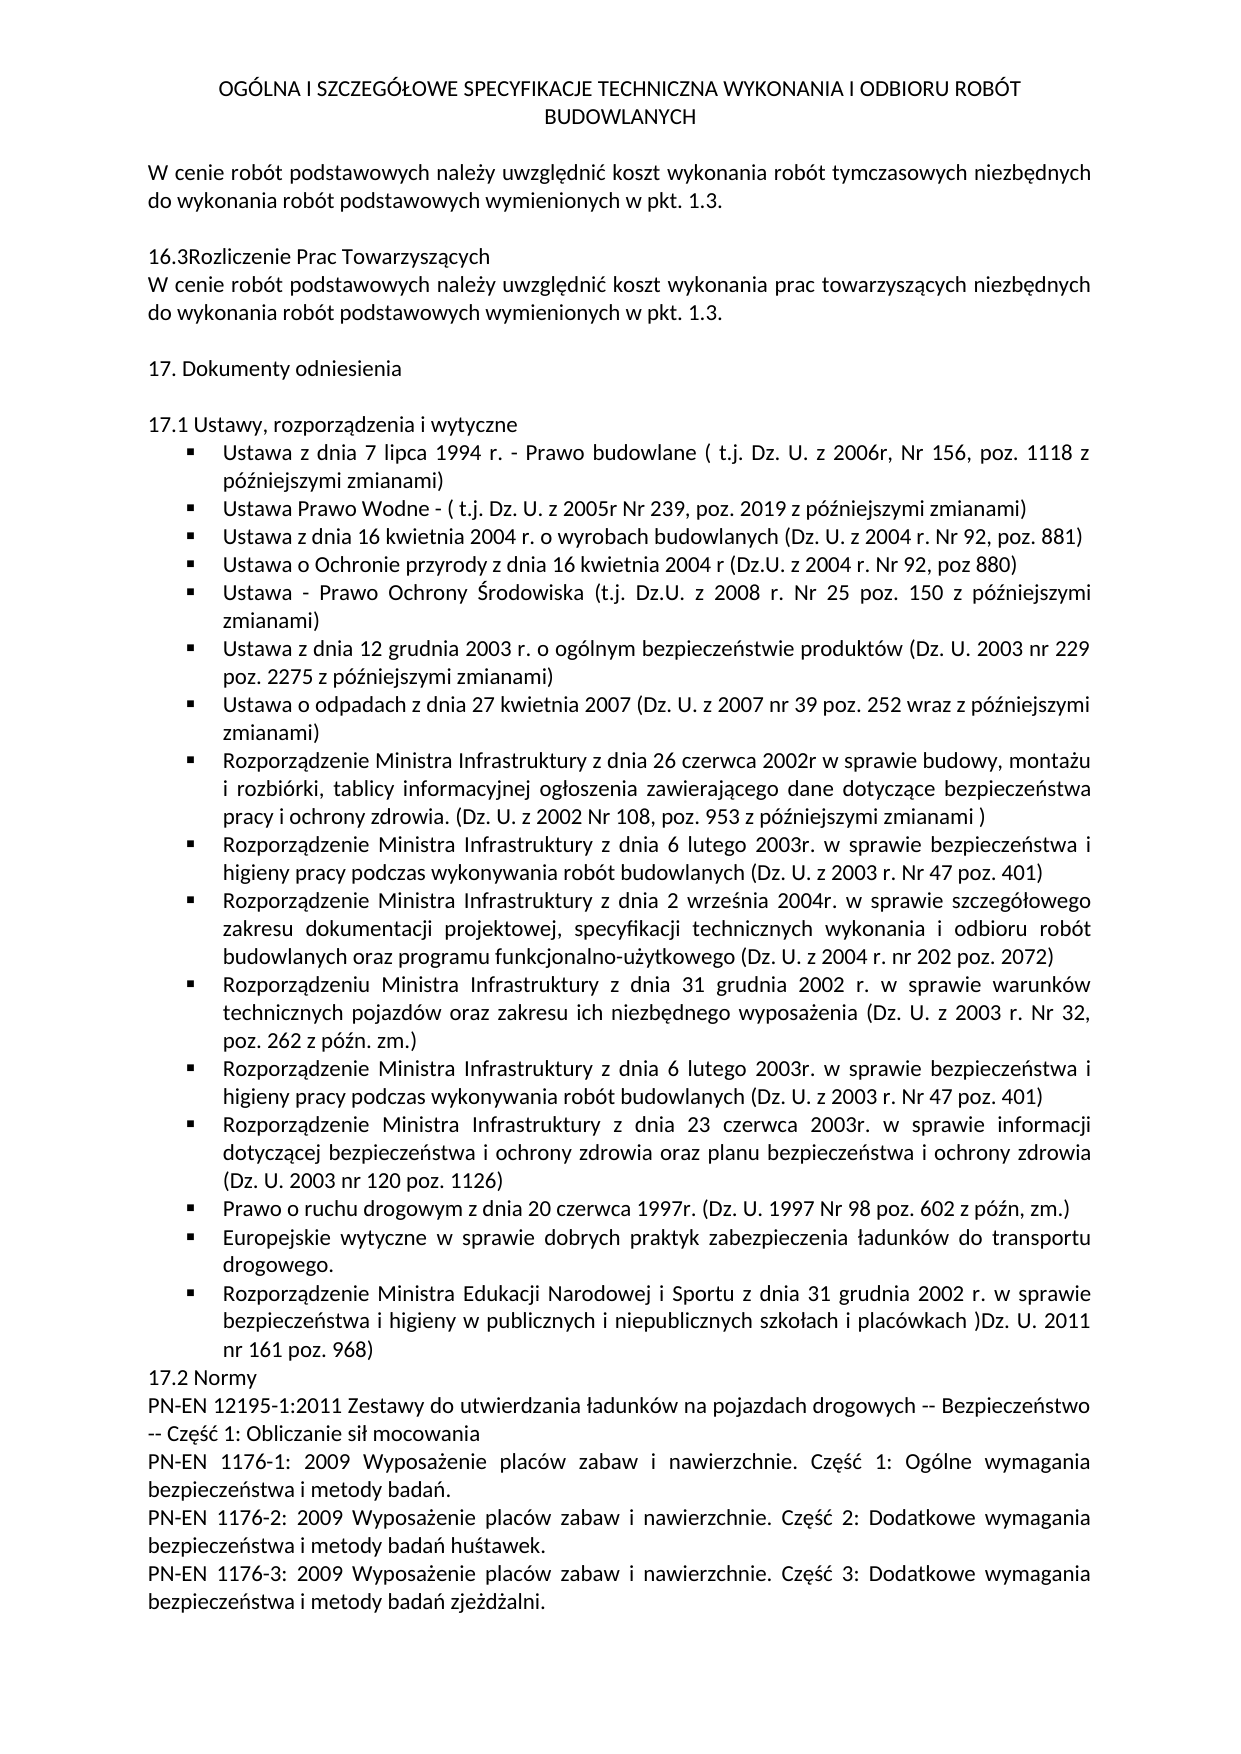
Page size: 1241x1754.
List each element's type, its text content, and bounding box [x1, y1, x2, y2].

list Rozporządzenie Ministra Infrastruktury z dnia 6 lutego 2003r. w sprawie bezpieczeństwa i higieny pracy podczas wykonywania robót budowlanych (Dz. U. z 2003 r. Nr 47 poz. 401) [185, 1054, 1093, 1111]
list Ustawa o Ochronie przyrody z dnia 16 kwietnia 2004 r (Dz.U. z 2004 r. Nr 92, poz 880) [185, 550, 1093, 578]
list Rozporządzenie Ministra Infrastruktury z dnia 6 lutego 2003r. w sprawie bezpieczeństwa i higieny pracy podczas wykonywania robót budowlanych (Dz. U. z 2003 r. Nr 47 poz. 401) [185, 830, 1093, 886]
list Ustawa o odpadach z dnia 27 kwietnia 2007 (Dz. U. z 2007 nr 39 poz. 252 wraz z późniejszymi zmianami) [185, 690, 1093, 746]
text W cenie robót podstawowych należy uwzględnić koszt wykonania prac towarzyszących niezbędnych do wykonania robót podstawowych wymienionych w pkt. 1.3. [148, 270, 1093, 326]
list Ustawa z dnia 7 lipca 1994 r. - Prawo budowlane ( t.j. Dz. U. z 2006r, Nr 156, poz. 1118 z późniejszymi zmianami) [185, 438, 1093, 494]
list Ustawa z dnia 12 grudnia 2003 r. o ogólnym bezpieczeństwie produktów (Dz. U. 2003 nr 229 poz. 2275 z późniejszymi zmianami) [185, 634, 1093, 690]
text PN-EN 1176-3: 2009 Wyposażenie placów zabaw i nawierzchnie. Część 3: Dodatkowe wymagania bezpieczeństwa i metody badań zjeżdżalni. [148, 1559, 1093, 1615]
list Ustawa z dnia 16 kwietnia 2004 r. o wyrobach budowlanych (Dz. U. z 2004 r. Nr 92, poz. 881) [185, 522, 1093, 550]
list Rozporządzenie Ministra Infrastruktury z dnia 26 czerwca 2002r w sprawie budowy, montażu i rozbiórki, tablicy informacyjnej ogłoszenia zawierającego dane dotyczące bezpieczeństwa pracy i ochrony zdrowia. (Dz. U. z 2002 Nr 108, poz. 953 z późniejszymi zmianami ) [185, 746, 1093, 830]
list Rozporządzenie Ministra Infrastruktury z dnia 2 września 2004r. w sprawie szczegółowego zakresu dokumentacji projektowej, specyfikacji technicznych wykonania i odbioru robót budowlanych oraz programu funkcjonalno-użytkowego (Dz. U. z 2004 r. nr 202 poz. 2072) [185, 886, 1093, 970]
list Ustawa - Prawo Ochrony Środowiska (t.j. Dz.U. z 2008 r. Nr 25 poz. 150 z późniejszymi zmianami) [185, 578, 1093, 634]
list Rozporządzeniu Ministra Infrastruktury z dnia 31 grudnia 2002 r. w sprawie warunków technicznych pojazdów oraz zakresu ich niezbędnego wyposażenia (Dz. U. z 2003 r. Nr 32, poz. 262 z późn. zm.) [185, 970, 1093, 1054]
text PN-EN 12195-1:2011 Zestawy do utwierdzania ładunków na pojazdach drogowych -- Bezpieczeństwo -- Część 1: Obliczanie sił mocowania [148, 1391, 1093, 1447]
list Rozporządzenie Ministra Edukacji Narodowej i Sportu z dnia 31 grudnia 2002 r. w sprawie bezpieczeństwa i higieny w publicznych i niepublicznych szkołach i placówkach )Dz. U. 2011 nr 161 poz. 968) [185, 1279, 1093, 1363]
text 17. Dokumenty odniesienia [148, 354, 1093, 382]
text 17.1 Ustawy, rozporządzenia i wytyczne [148, 410, 1093, 438]
list Ustawa Prawo Wodne - ( t.j. Dz. U. z 2005r Nr 239, poz. 2019 z późniejszymi zmianami) [185, 494, 1093, 522]
list Europejskie wytyczne w sprawie dobrych praktyk zabezpieczenia ładunków do transportu drogowego. [185, 1223, 1093, 1279]
text W cenie robót podstawowych należy uwzględnić koszt wykonania robót tymczasowych niezbędnych do wykonania robót podstawowych wymienionych w pkt. 1.3. [148, 158, 1093, 214]
text 17.2 Normy [148, 1363, 1093, 1391]
text 16.3Rozliczenie Prac Towarzyszących [148, 242, 1093, 270]
list Prawo o ruchu drogowym z dnia 20 czerwca 1997r. (Dz. U. 1997 Nr 98 poz. 602 z późn, zm.) [185, 1194, 1093, 1223]
list Rozporządzenie Ministra Infrastruktury z dnia 23 czerwca 2003r. w sprawie informacji dotyczącej bezpieczeństwa i ochrony zdrowia oraz planu bezpieczeństwa i ochrony zdrowia (Dz. U. 2003 nr 120 poz. 1126) [185, 1111, 1093, 1194]
text PN-EN 1176-1: 2009 Wyposażenie placów zabaw i nawierzchnie. Część 1: Ogólne wymagania bezpieczeństwa i metody badań. [148, 1447, 1093, 1503]
text PN-EN 1176-2: 2009 Wyposażenie placów zabaw i nawierzchnie. Część 2: Dodatkowe wymagania bezpieczeństwa i metody badań huśtawek. [148, 1503, 1093, 1559]
